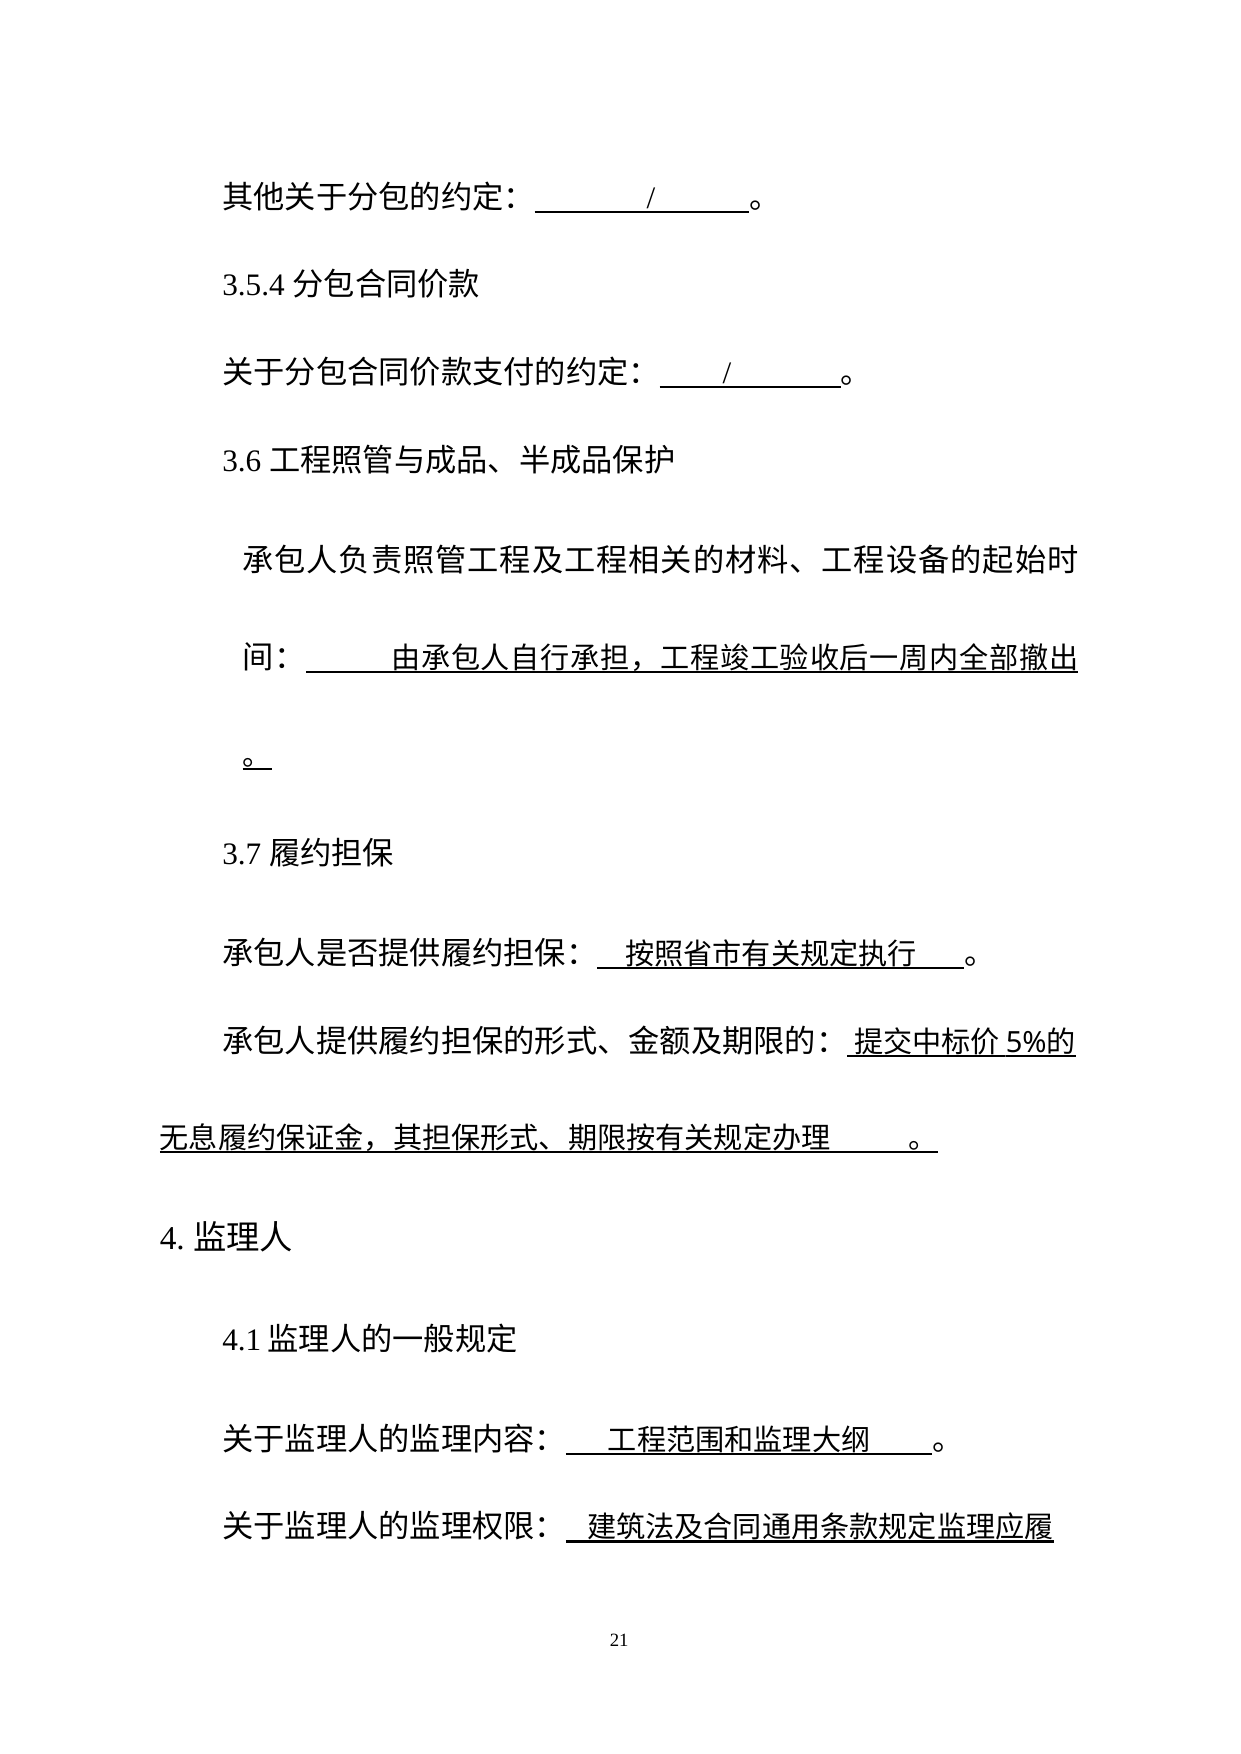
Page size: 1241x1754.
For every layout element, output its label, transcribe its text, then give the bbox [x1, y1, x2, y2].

text 承包人提供履约担保的形式、金额及期限的： 提交中标价5%的无息履约保证金，其担保形式、期限按有关规定办理 。 [159, 1006, 1078, 1169]
text 关于监理人的监理内容： 工程范围和监理大纲 。 [159, 1404, 1078, 1469]
subtitle 4. 监理人 [159, 1202, 1078, 1267]
text 3.7 履约担保 [159, 818, 1078, 883]
text 3.5.4 分包合同价款 [159, 249, 1078, 314]
text 关于分包合同价款支付的约定： / 。 [159, 337, 1078, 402]
text 3.6 工程照管与成品、半成品保护 [159, 425, 1078, 490]
text 承包人是否提供履约担保： 按照省市有关规定执行 。 [159, 919, 1078, 984]
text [159, 1492, 1078, 1557]
text 其他关于分包的约定： / 。 [159, 162, 1078, 227]
text 承包人负责照管工程及工程相关的材料、工程设备的起始时间： 由承包人自行承担，工程竣工验收后一周内全部撤出 。 [242, 525, 1078, 785]
text 4.1监理人的一般规定 [159, 1304, 1078, 1369]
